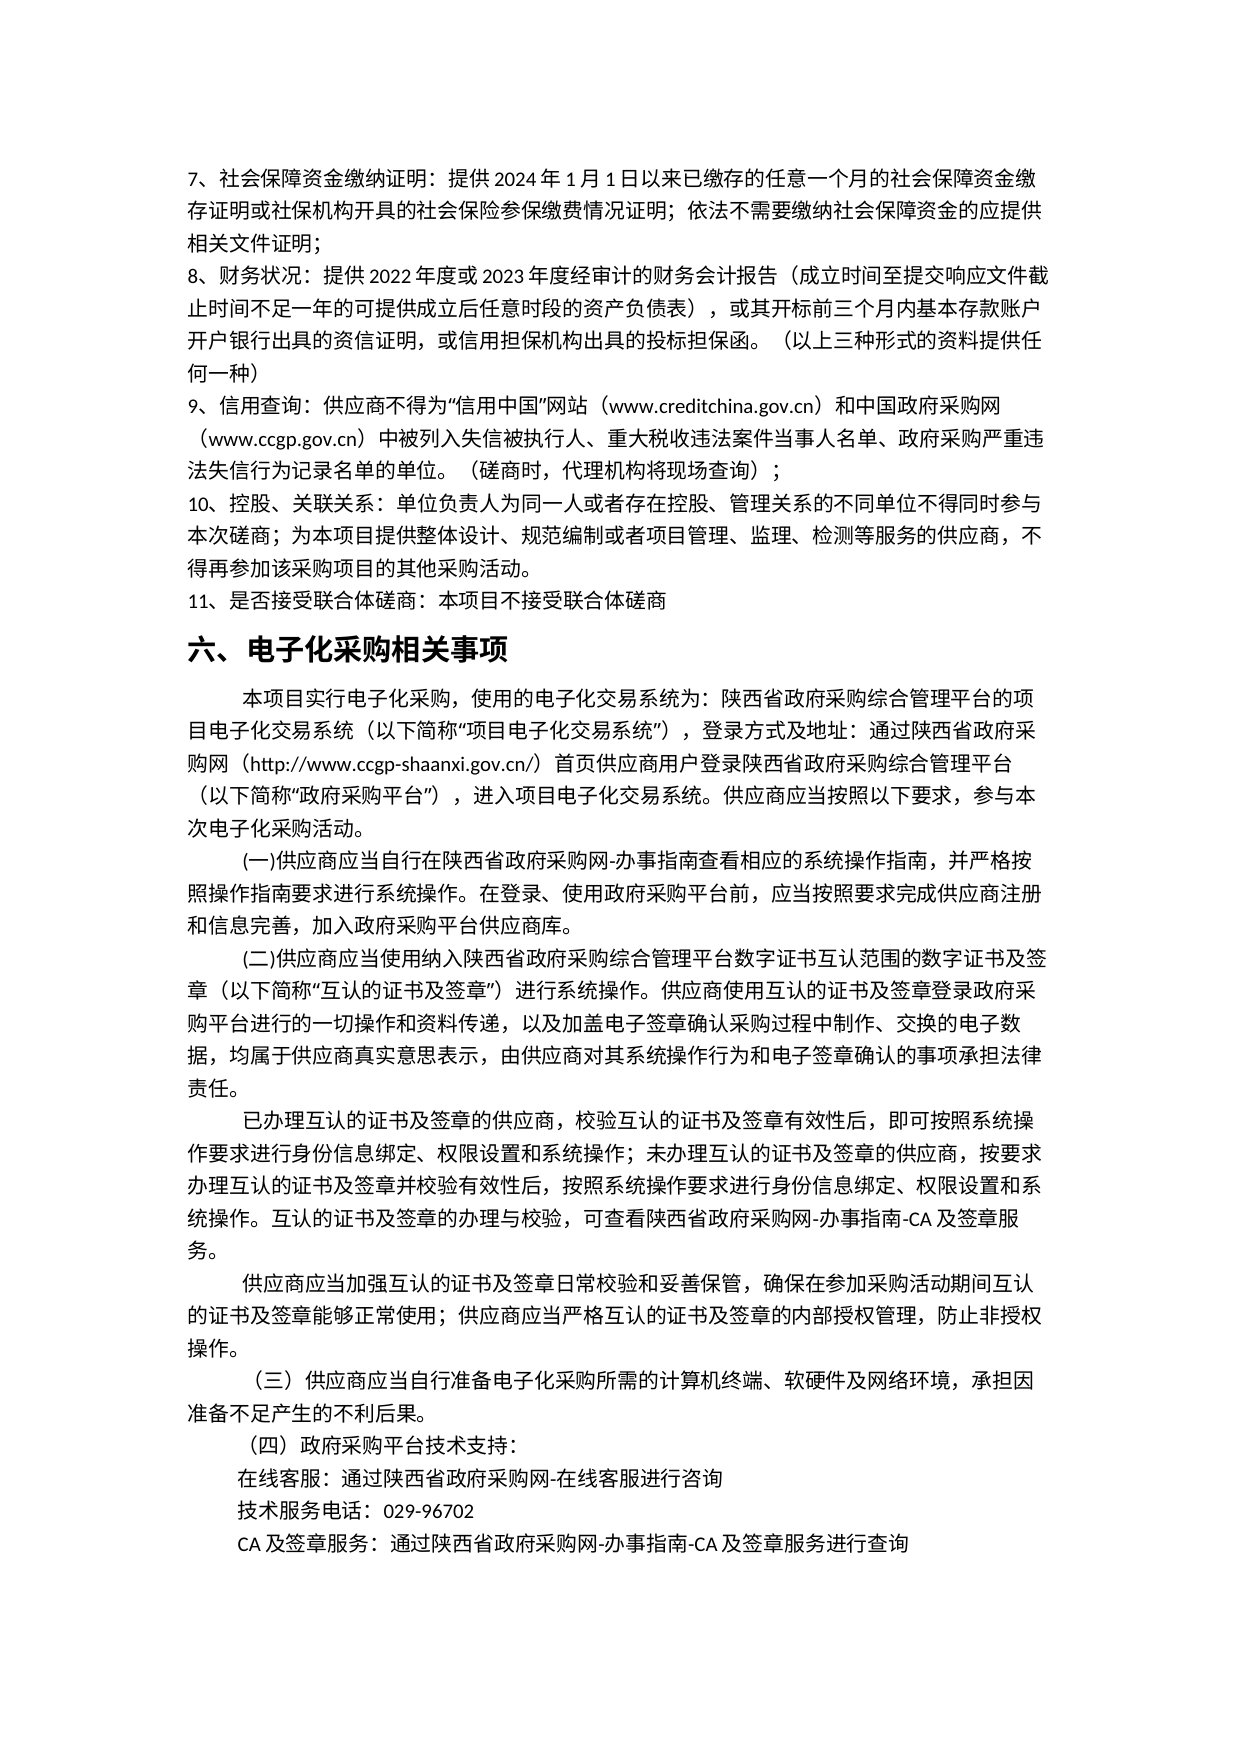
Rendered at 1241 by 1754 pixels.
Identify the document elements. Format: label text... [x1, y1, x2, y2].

text 供应商应当加强互认的证书及签章日常校验和妥善保管，确保在参加采购活动期间互认的证书及签章能够正常使用；供应商应当严格互认的证书及签章的内部授权管理，防止非授权操作。 [187, 1267, 1053, 1364]
text （三）供应商应当自行准备电子化采购所需的计算机终端、软硬件及网络环境，承担因准备不足产生的不利后果。 [187, 1364, 1053, 1429]
text 在线客服：通过陕西省政府采购网-在线客服进行咨询 [187, 1462, 1053, 1494]
text 9、信用查询：供应商不得为“信用中国”网站（www.creditchina.gov.cn）和中国政府采购网（www.ccgp.gov.cn）中被列入失信被执行人、重大税收违法案件当事人名单、政府采购严重违法失信行为记录名单的单位。（磋商时，代理机构将现场查询）； [187, 389, 1053, 487]
text (一)供应商应当自行在陕西省政府采购网-办事指南查看相应的系统操作指南，并严格按照操作指南要求进行系统操作。在登录、使用政府采购平台前，应当按照要求完成供应商注册和信息完善，加入政府采购平台供应商库。 [187, 844, 1053, 942]
text 六、电子化采购相关事项 [187, 617, 1053, 682]
text 10、控股、关联关系：单位负责人为同一人或者存在控股、管理关系的不同单位不得同时参与本次磋商；为本项目提供整体设计、规范编制或者项目管理、监理、检测等服务的供应商，不得再参加该采购项目的其他采购活动。 [187, 487, 1053, 584]
text 本项目实行电子化采购，使用的电子化交易系统为：陕西省政府采购综合管理平台的项目电子化交易系统（以下简称“项目电子化交易系统”），登录方式及地址：通过陕西省政府采购网（http://www.ccgp-shaanxi.gov.cn/）首页供应商用户登录陕西省政府采购综合管理平台（以下简称“政府采购平台”），进入项目电子化交易系统。供应商应当按照以下要求，参与本次电子化采购活动。 [187, 682, 1053, 844]
text 11、是否接受联合体磋商：本项目不接受联合体磋商 [187, 584, 1053, 617]
text CA及签章服务：通过陕西省政府采购网-办事指南-CA及签章服务进行查询 [187, 1527, 1053, 1559]
text 已办理互认的证书及签章的供应商，校验互认的证书及签章有效性后，即可按照系统操作要求进行身份信息绑定、权限设置和系统操作；未办理互认的证书及签章的供应商，按要求办理互认的证书及签章并校验有效性后，按照系统操作要求进行身份信息绑定、权限设置和系统操作。互认的证书及签章的办理与校验，可查看陕西省政府采购网-办事指南-CA及签章服务。 [187, 1104, 1053, 1267]
text 7、社会保障资金缴纳证明：提供2024年1月1日以来已缴存的任意一个月的社会保障资金缴存证明或社保机构开具的社会保险参保缴费情况证明；依法不需要缴纳社会保障资金的应提供相关文件证明； [187, 162, 1053, 259]
text （四）政府采购平台技术支持： [187, 1429, 1053, 1462]
text 8、财务状况：提供2022年度或2023年度经审计的财务会计报告（成立时间至提交响应文件截止时间不足一年的可提供成立后任意时段的资产负债表），或其开标前三个月内基本存款账户开户银行出具的资信证明，或信用担保机构出具的投标担保函。（以上三种形式的资料提供任何一种） [187, 259, 1053, 389]
text (二)供应商应当使用纳入陕西省政府采购综合管理平台数字证书互认范围的数字证书及签章（以下简称“互认的证书及签章”）进行系统操作。供应商使用互认的证书及签章登录政府采购平台进行的一切操作和资料传递，以及加盖电子签章确认采购过程中制作、交换的电子数据，均属于供应商真实意思表示，由供应商对其系统操作行为和电子签章确认的事项承担法律责任。 [187, 942, 1053, 1104]
text 技术服务电话：029-96702 [187, 1494, 1053, 1527]
